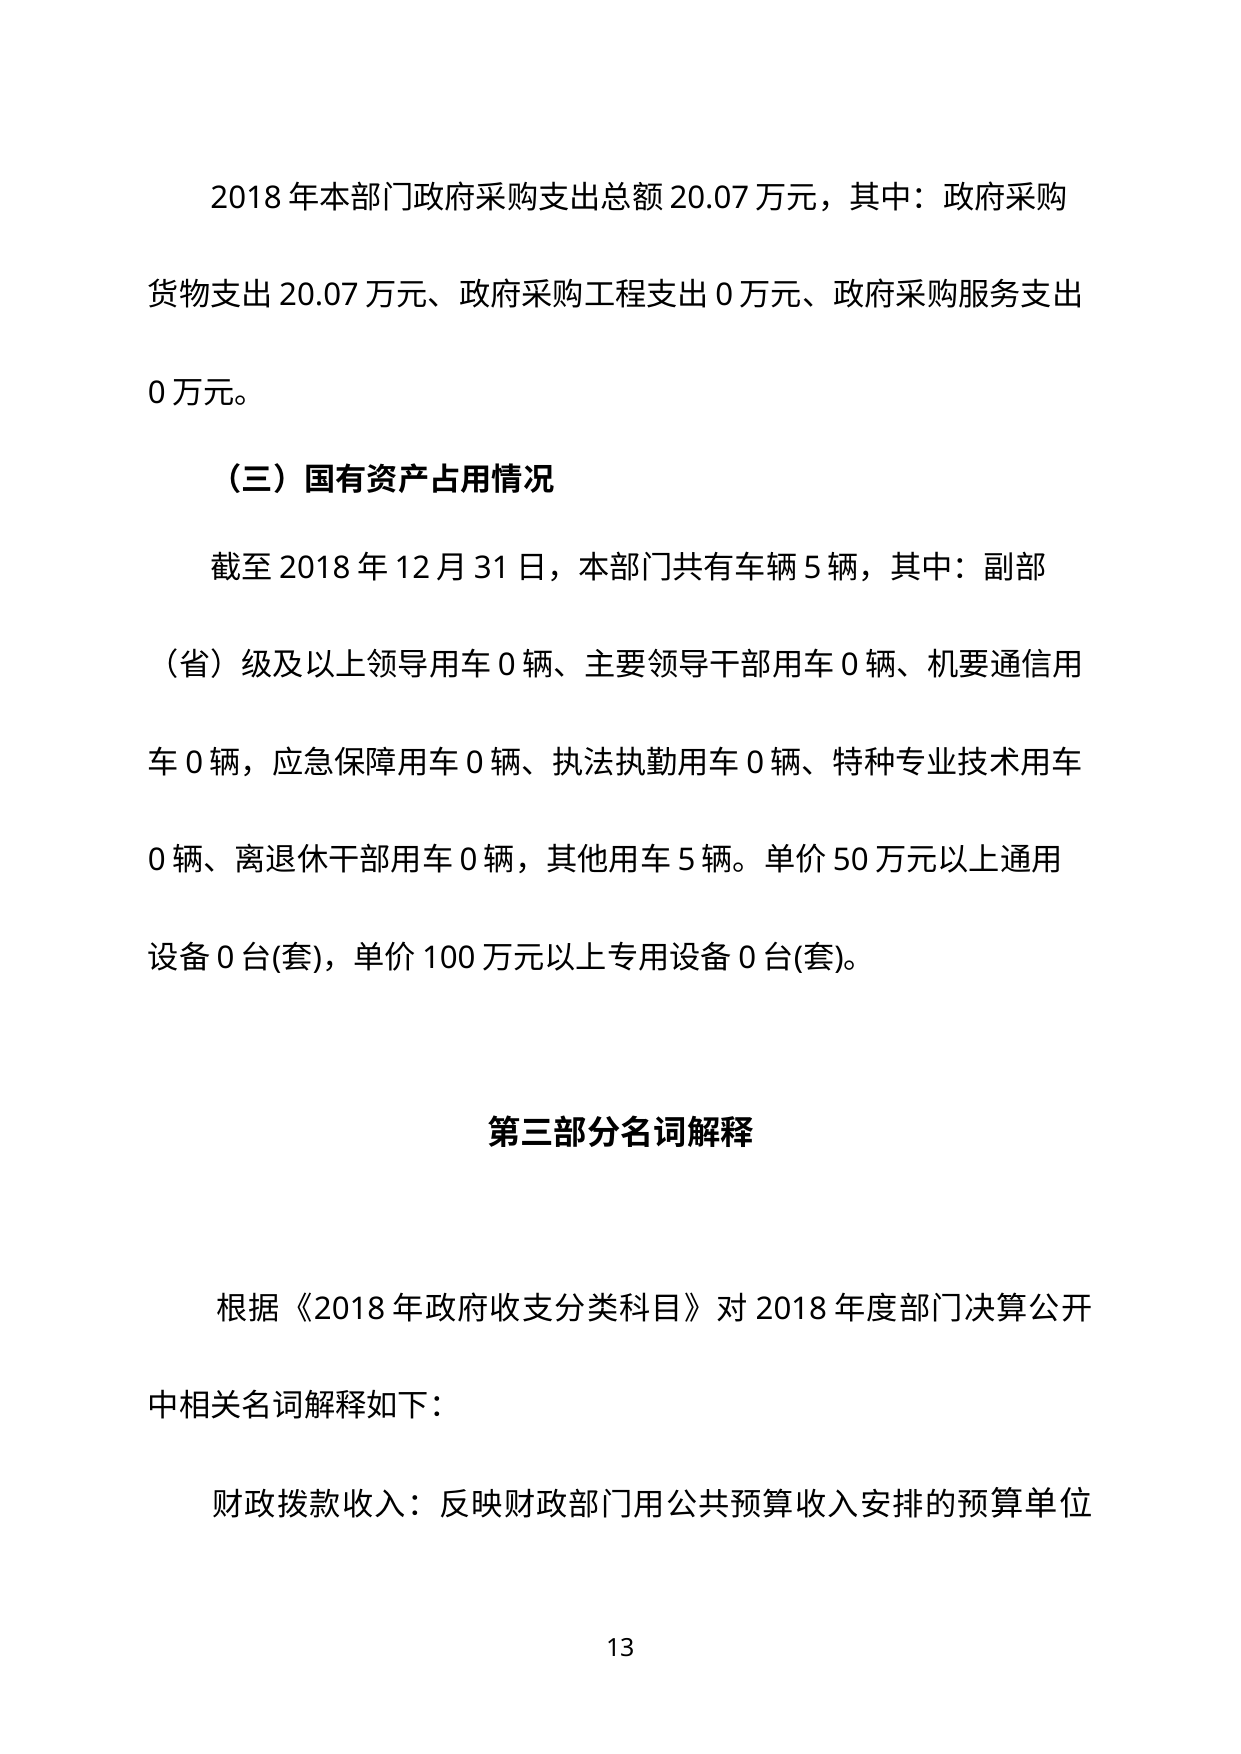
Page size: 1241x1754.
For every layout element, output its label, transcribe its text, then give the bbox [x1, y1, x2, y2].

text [148, 1273, 1092, 1533]
text 第三部分名词解释 [148, 1098, 1092, 1163]
list （三）国有资产占用情况 [148, 445, 1092, 510]
list 2018年本部门政府采购支出总额20.07万元，其中：政府采购货物支出20.07万元、政府采购工程支出0万元、政府采购服务支出0万元。 [148, 162, 1092, 422]
list 截至2018年12月31日，本部门共有车辆5辆，其中：副部（省）级及以上领导用车0辆、主要领导干部用车0辆、机要通信用车0辆，应急保障用车0辆、执法执勤用车0辆、特种专业技术用车0辆、离退休干部用车0辆，其他用车5辆。单价50万元以上通用设备0台(套)，单价100万元以上专用设备0台(套)。 [148, 532, 1092, 987]
